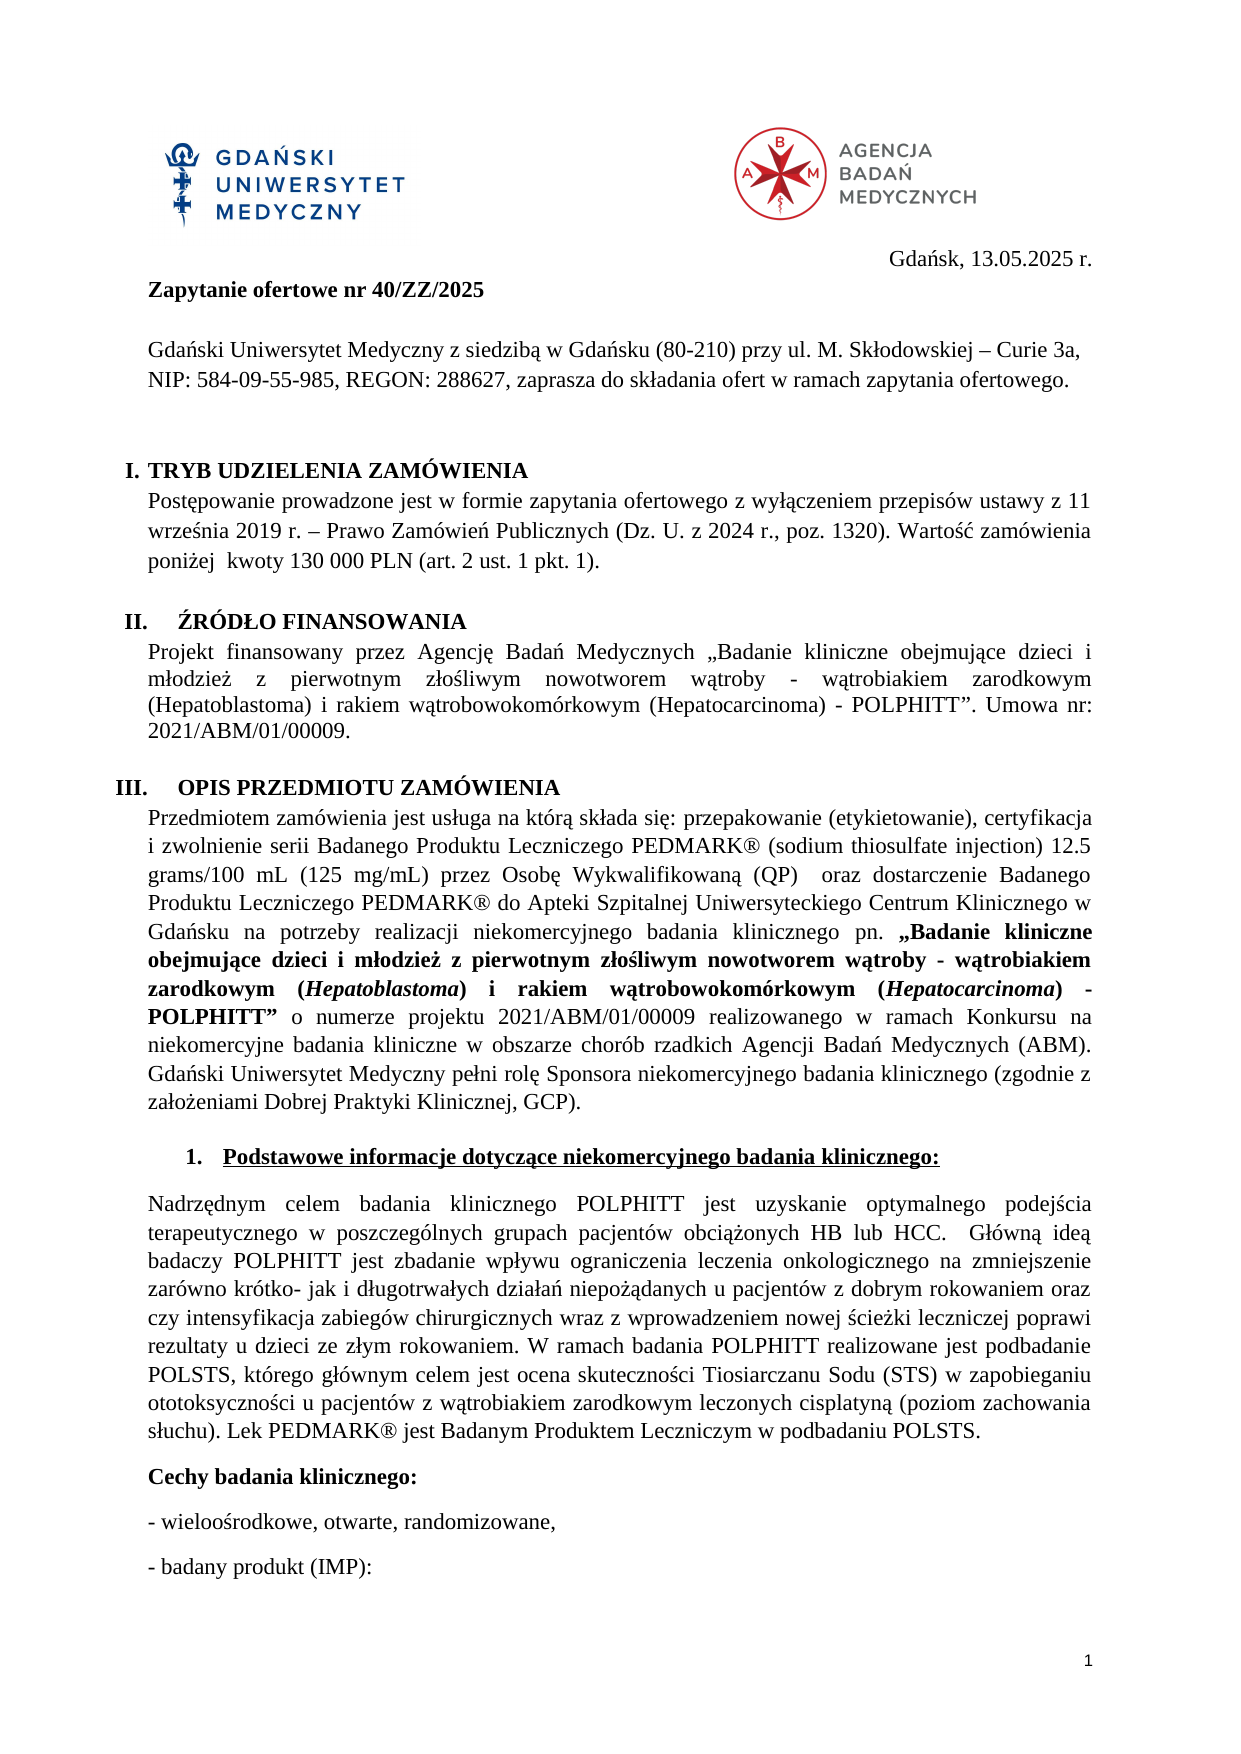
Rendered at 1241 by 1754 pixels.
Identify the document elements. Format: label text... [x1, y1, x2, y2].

text Zapytanie ofertowe nr 40/ZZ/2025 [148, 276, 1093, 302]
text Projekt finansowany przez Agencję Badań Medycznych „Badanie kliniczne obejmujące dzieci i młodzież z pierwotnym złośliwym nowotworem wątroby - wątrobiakiem zarodkowym (Hepatoblastoma) i rakiem wątrobowokomórkowym (Hepatocarcinoma) - POLPHITT”. Umowa nr: 2021/ABM/01/00009. [148, 638, 1093, 744]
list TRYB UDZIELENIA ZAMÓWIENIA [140, 457, 1093, 483]
text Cechy badania klinicznego: [148, 1463, 1093, 1489]
text - wieloośrodkowe, otwarte, randomizowane, [148, 1508, 1093, 1534]
list ŹRÓDŁO FINANSOWANIA [148, 608, 1093, 634]
text Postępowanie prowadzone jest w formie zapytania ofertowego z wyłączeniem przepisów ustawy z 11 września 2019 r. – Prawo Zamówień Publicznych (Dz. U. z 2024 r., poz. 1320). Wartość zamówienia poniżej kwoty 130 000 PLN (art. 2 ust. 1 pkt. 1). [148, 487, 1093, 574]
picture [147, 125, 422, 246]
picture [721, 101, 986, 246]
text - badany produkt (IMP): [148, 1553, 1093, 1579]
text Gdański Uniwersytet Medyczny z siedzibą w Gdańsku (80-210) przy ul. M. Skłodowskiej – Curie 3a, NIP: 584-09-55-985, REGON: 288627, zaprasza do składania ofert w ramach zapytania ofertowego. [148, 336, 1093, 393]
text Gdańsk, 13.05.2025 r. [148, 246, 1093, 272]
text Nadrzędnym celem badania klinicznego POLPHITT jest uzyskanie optymalnego podejścia terapeutycznego w poszczególnych grupach pacjentów obciążonych HB lub HCC. Główną ideą badaczy POLPHITT jest zbadanie wpływu ograniczenia leczenia onkologicznego na zmniejszenie zarówno krótko- jak i długotrwałych działań niepożądanych u pacjentów z dobrym rokowaniem oraz czy intensyfikacja zabiegów chirurgicznych wraz z wprowadzeniem nowej ścieżki leczniczej poprawi rezultaty u dzieci ze złym rokowaniem. W ramach badania POLPHITT realizowane jest podbadanie POLSTS, którego głównym celem jest ocena skuteczności Tiosiarczanu Sodu (STS) w zapobieganiu ototoksyczności u pacjentów z wątrobiakiem zarodkowym leczonych cisplatyną (poziom zachowania słuchu). Lek PEDMARK® jest Badanym Produktem Leczniczym w podbadaniu POLSTS. [148, 1190, 1093, 1444]
list Podstawowe informacje dotyczące niekomercyjnego badania klinicznego: [185, 1143, 1093, 1169]
list OPIS PRZEDMIOTU ZAMÓWIENIA [148, 774, 1093, 800]
text Przedmiotem zamówienia jest usługa na którą składa się: przepakowanie (etykietowanie), certyfikacja i zwolnienie serii Badanego Produktu Leczniczego PEDMARK® (sodium thiosulfate injection) 12.5 grams/100 mL (125 mg/mL) przez Osobę Wykwalifikowaną (QP) oraz dostarczenie Badanego Produktu Leczniczego PEDMARK® do Apteki Szpitalnej Uniwersyteckiego Centrum Klinicznego w Gdańsku na potrzeby realizacji niekomercyjnego badania klinicznego pn. „Badanie kliniczne obejmujące dzieci i młodzież z pierwotnym złośliwym nowotworem wątroby - wątrobiakiem zarodkowym (Hepatoblastoma) i rakiem wątrobowokomórkowym (Hepatocarcinoma) - POLPHITT” o numerze projektu 2021/ABM/01/00009 realizowanego w ramach Konkursu na niekomercyjne badania kliniczne w obszarze chorób rzadkich Agencji Badań Medycznych (ABM). Gdański Uniwersytet Medyczny pełni rolę Sponsora niekomercyjnego badania klinicznego (zgodnie z założeniami Dobrej Praktyki Klinicznej, GCP). [148, 804, 1093, 1115]
